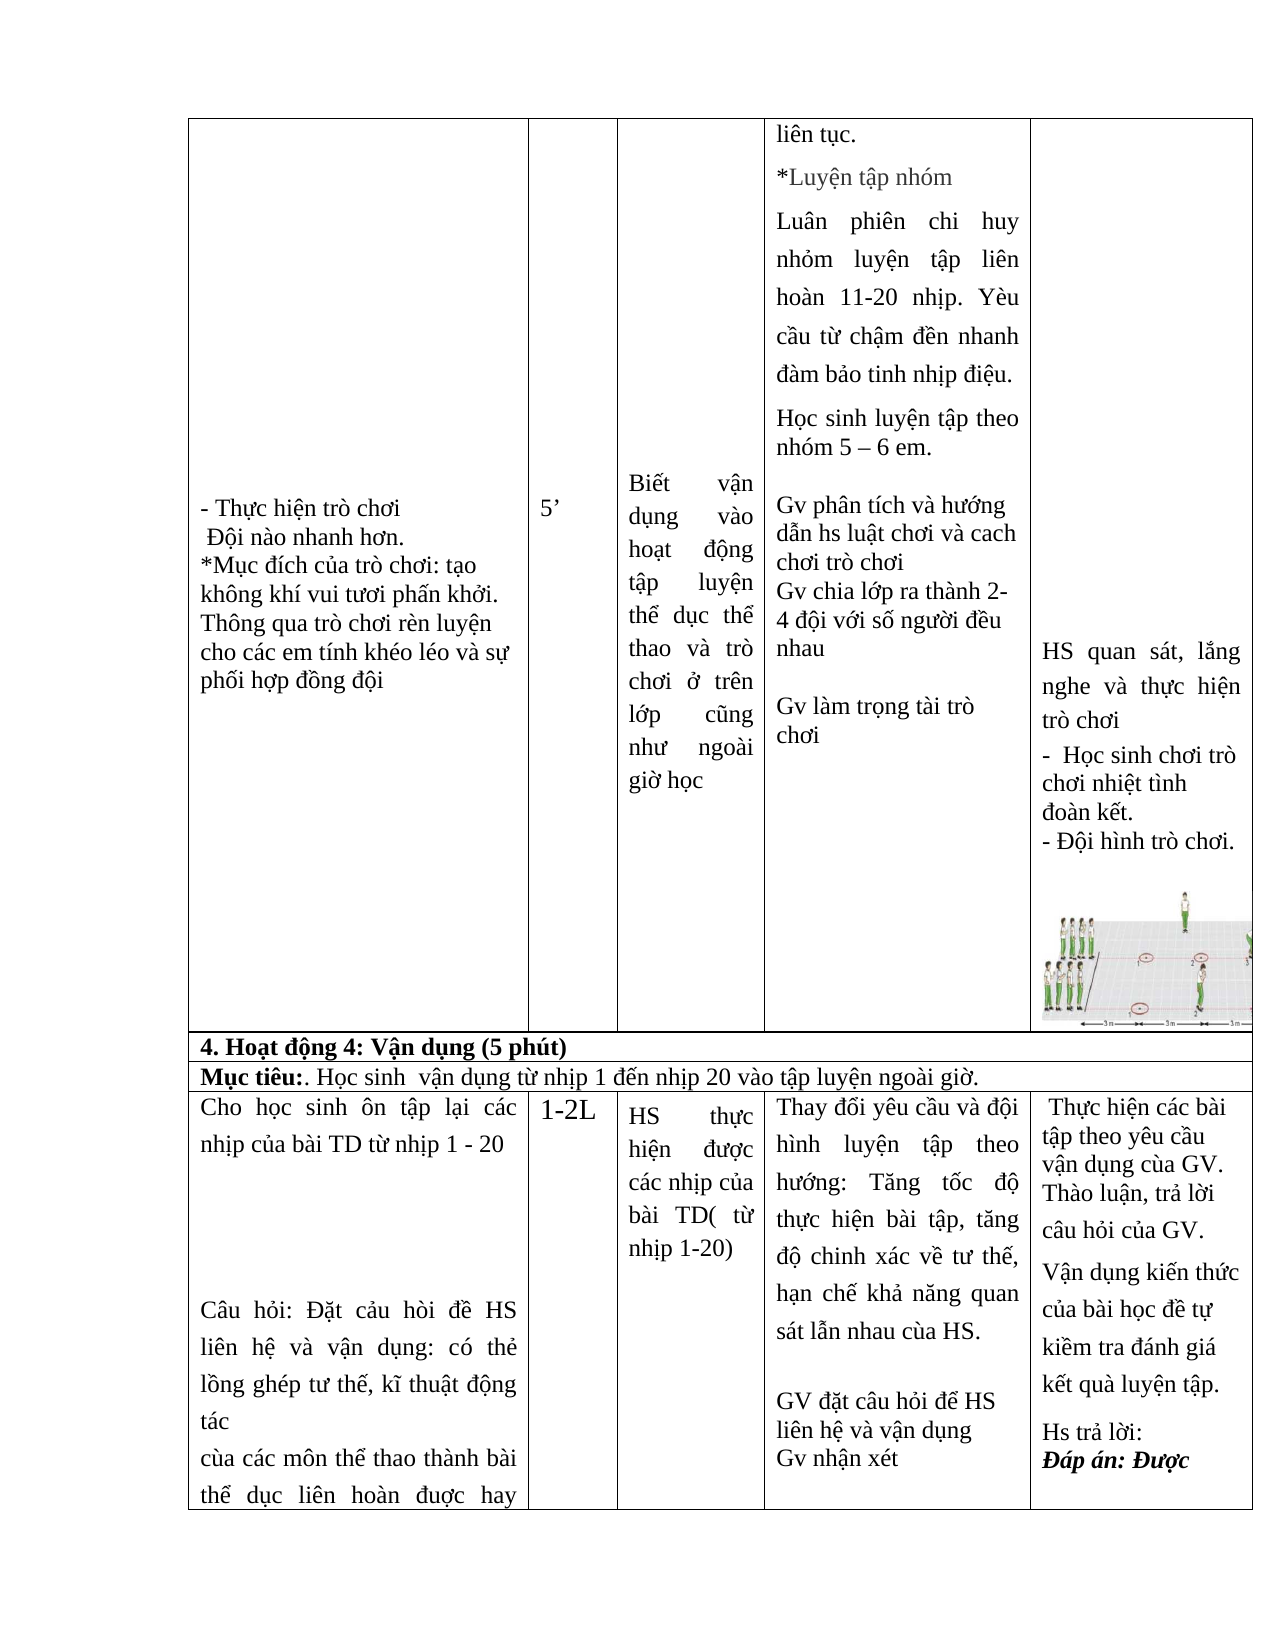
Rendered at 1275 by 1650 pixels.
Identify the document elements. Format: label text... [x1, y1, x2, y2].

table_cell 12’ 5’ [529, 119, 617, 1031]
table_cell 1-2L [529, 1092, 617, 1509]
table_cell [765, 119, 1030, 1031]
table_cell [765, 1092, 1030, 1509]
table_cell Mục tiêu:. Học sinh vận dụng từ nhịp 1 đến nhịp 20 vào tập luyện ngoài giờ. [189, 1062, 1252, 1091]
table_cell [618, 1092, 764, 1509]
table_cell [1031, 1092, 1252, 1509]
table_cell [1031, 119, 1252, 1031]
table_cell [618, 119, 764, 1031]
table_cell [189, 119, 528, 1031]
table_cell 4. Hoạt động 4: Vận dụng (5 phút) [189, 1033, 1252, 1061]
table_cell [189, 1092, 528, 1509]
picture [1041, 891, 1253, 1026]
